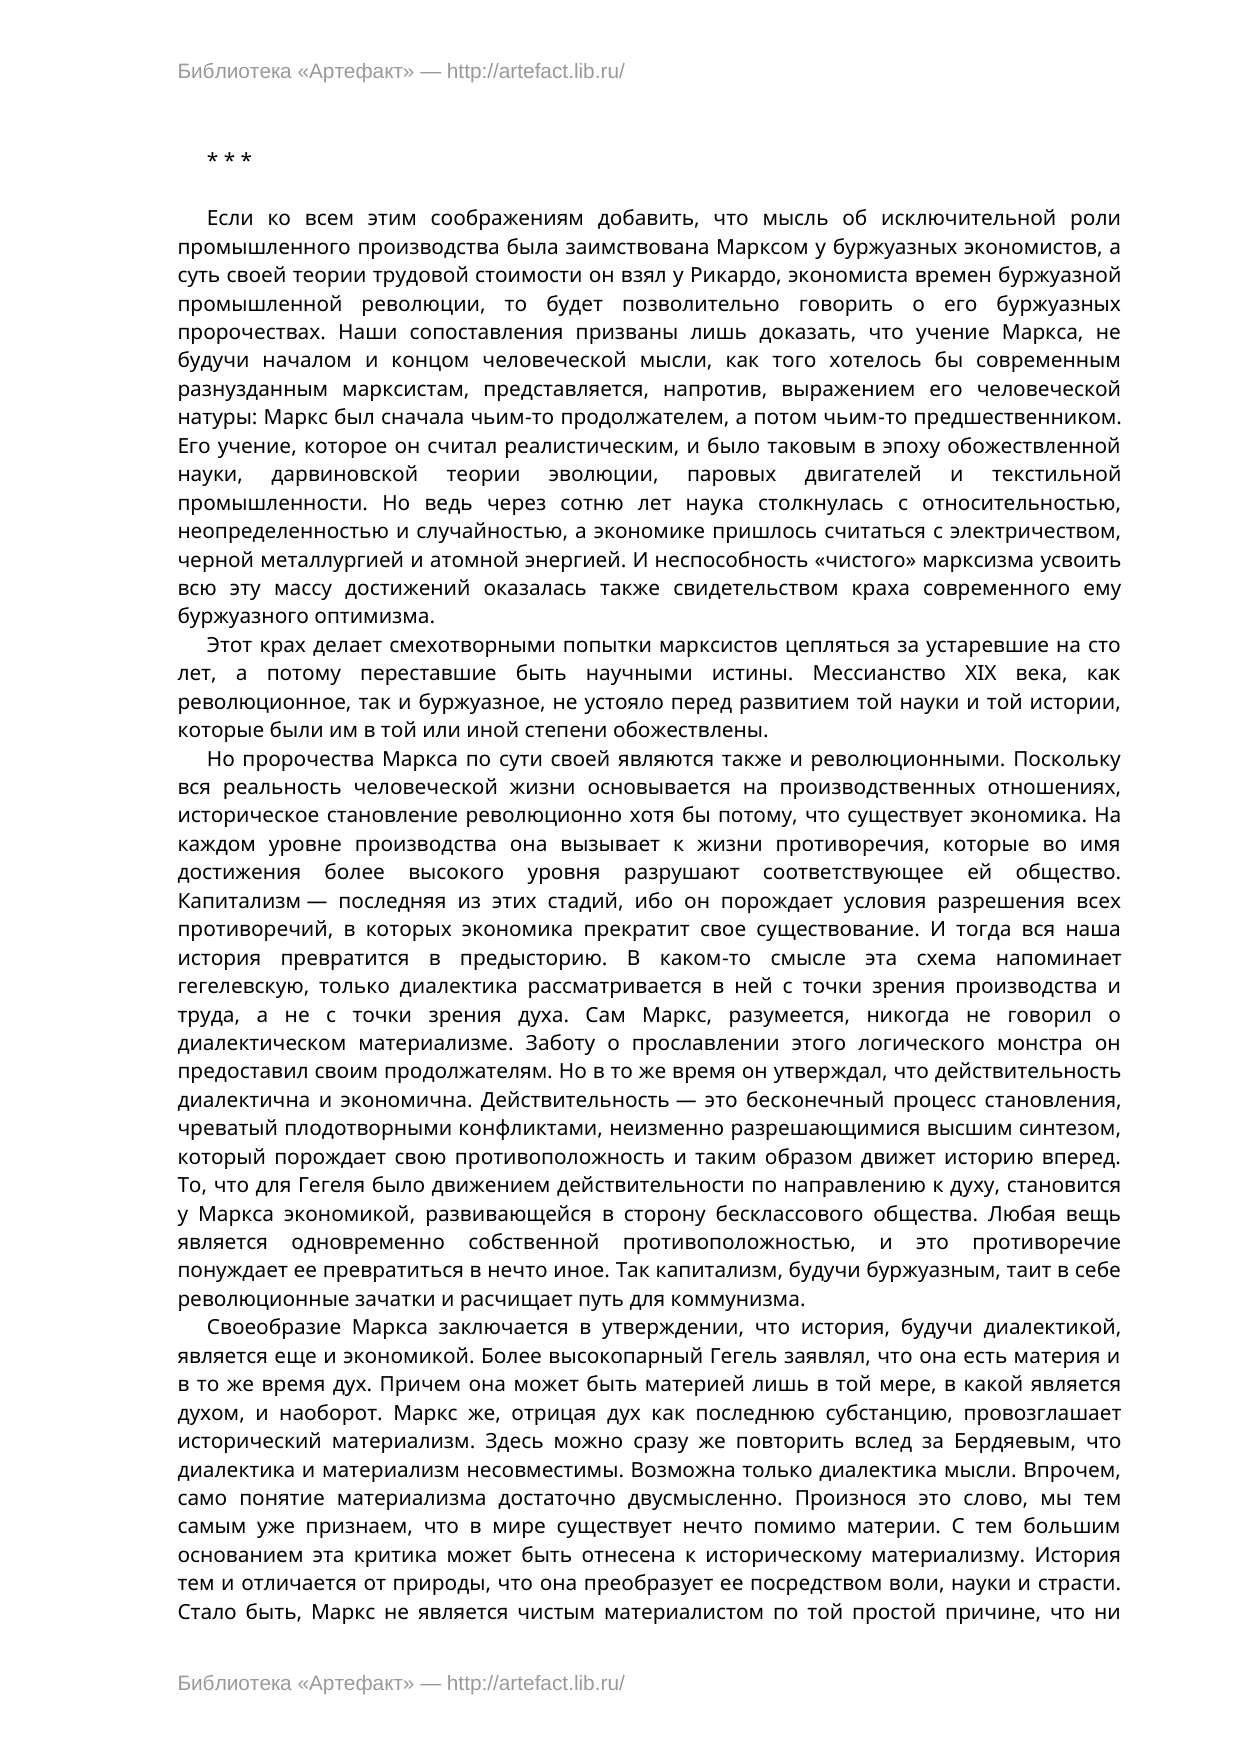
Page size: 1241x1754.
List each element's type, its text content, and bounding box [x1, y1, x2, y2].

text Если ко всем этим соображениям добавить, что мысль об исключительной роли промышленного производства была заимствована Марксом у буржуазных экономистов, а суть своей теории трудовой стоимости он взял у Рикардо, экономиста времен буржуазной промышленной революции, то будет позволительно говорить о его буржуазных пророчествах. Наши сопоставления призваны лишь доказать, что учение Маркса, не будучи началом и концом человеческой мысли, как того хотелось бы современным разнузданным марксистам, представляется, напротив, выражением его человеческой натуры: Маркс был сначала чьим-то продолжателем, а потом чьим-то предшественником. Его учение, которое он считал реалистическим, и было таковым в эпоху обожествленной науки, дарвиновской теории эволюции, паровых двигателей и текстильной промышленности. Но ведь через сотню лет наука столкнулась с относительностью, неопределенностью и случайностью, а экономике пришлось считаться с электричеством, черной металлургией и атомной энергией. И неспособность «чистого» марксизма усвоить всю эту массу достижений оказалась также свидетельством краха современного ему буржуазного оптимизма. [177, 203, 1122, 630]
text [177, 1312, 1122, 1625]
text Но пророчества Маркса по сути своей являются также и революционными. Поскольку вся реальность человеческой жизни основывается на производственных отношениях, историческое становление революционно хотя бы потому, что существует экономика. На каждом уровне производства она вызывает к жизни противоречия, которые во имя достижения более высокого уровня разрушают соответствующее ей общество. Капитализм — последняя из этих стадий, ибо он порождает условия разрешения всех противоречий, в которых экономика прекратит свое существование. И тогда вся наша история превратится в предысторию. В каком-то смысле эта схема напоминает гегелевскую, только диалектика рассматривается в ней с точки зрения производства и труда, а не с точки зрения духа. Сам Маркс, разумеется, никогда не говорил о диалектическом материализме. Заботу о прославлении этого логического монстра он предоставил своим продолжателям. Но в то же время он утверждал, что действительность диалектична и экономична. Действительность — это бесконечный процесс становления, чреватый плодотворными конфликтами, неизменно разрешающимися высшим синтезом, который порождает свою противоположность и таким образом движет историю вперед. То, что для Гегеля было движением действительности по направлению к духу, становится у Маркса экономикой, развивающейся в сторону бесклассового общества. Любая вещь является одновременно собственной противоположностью, и это противоречие понуждает ее превратиться в нечто иное. Так капитализм, будучи буржуазным, таит в себе революционные зачатки и расчищает путь для коммунизма. [177, 744, 1122, 1312]
subtitle * * * [177, 147, 1122, 175]
text Этот крах делает смехотворными попытки марксистов цепляться за устаревшие на сто лет, а потому переставшие быть научными истины. Мессианство XIX века, как революционное, так и буржуазное, не устояло перед развитием той науки и той истории, которые были им в той или иной степени обожествлены. [177, 630, 1122, 744]
